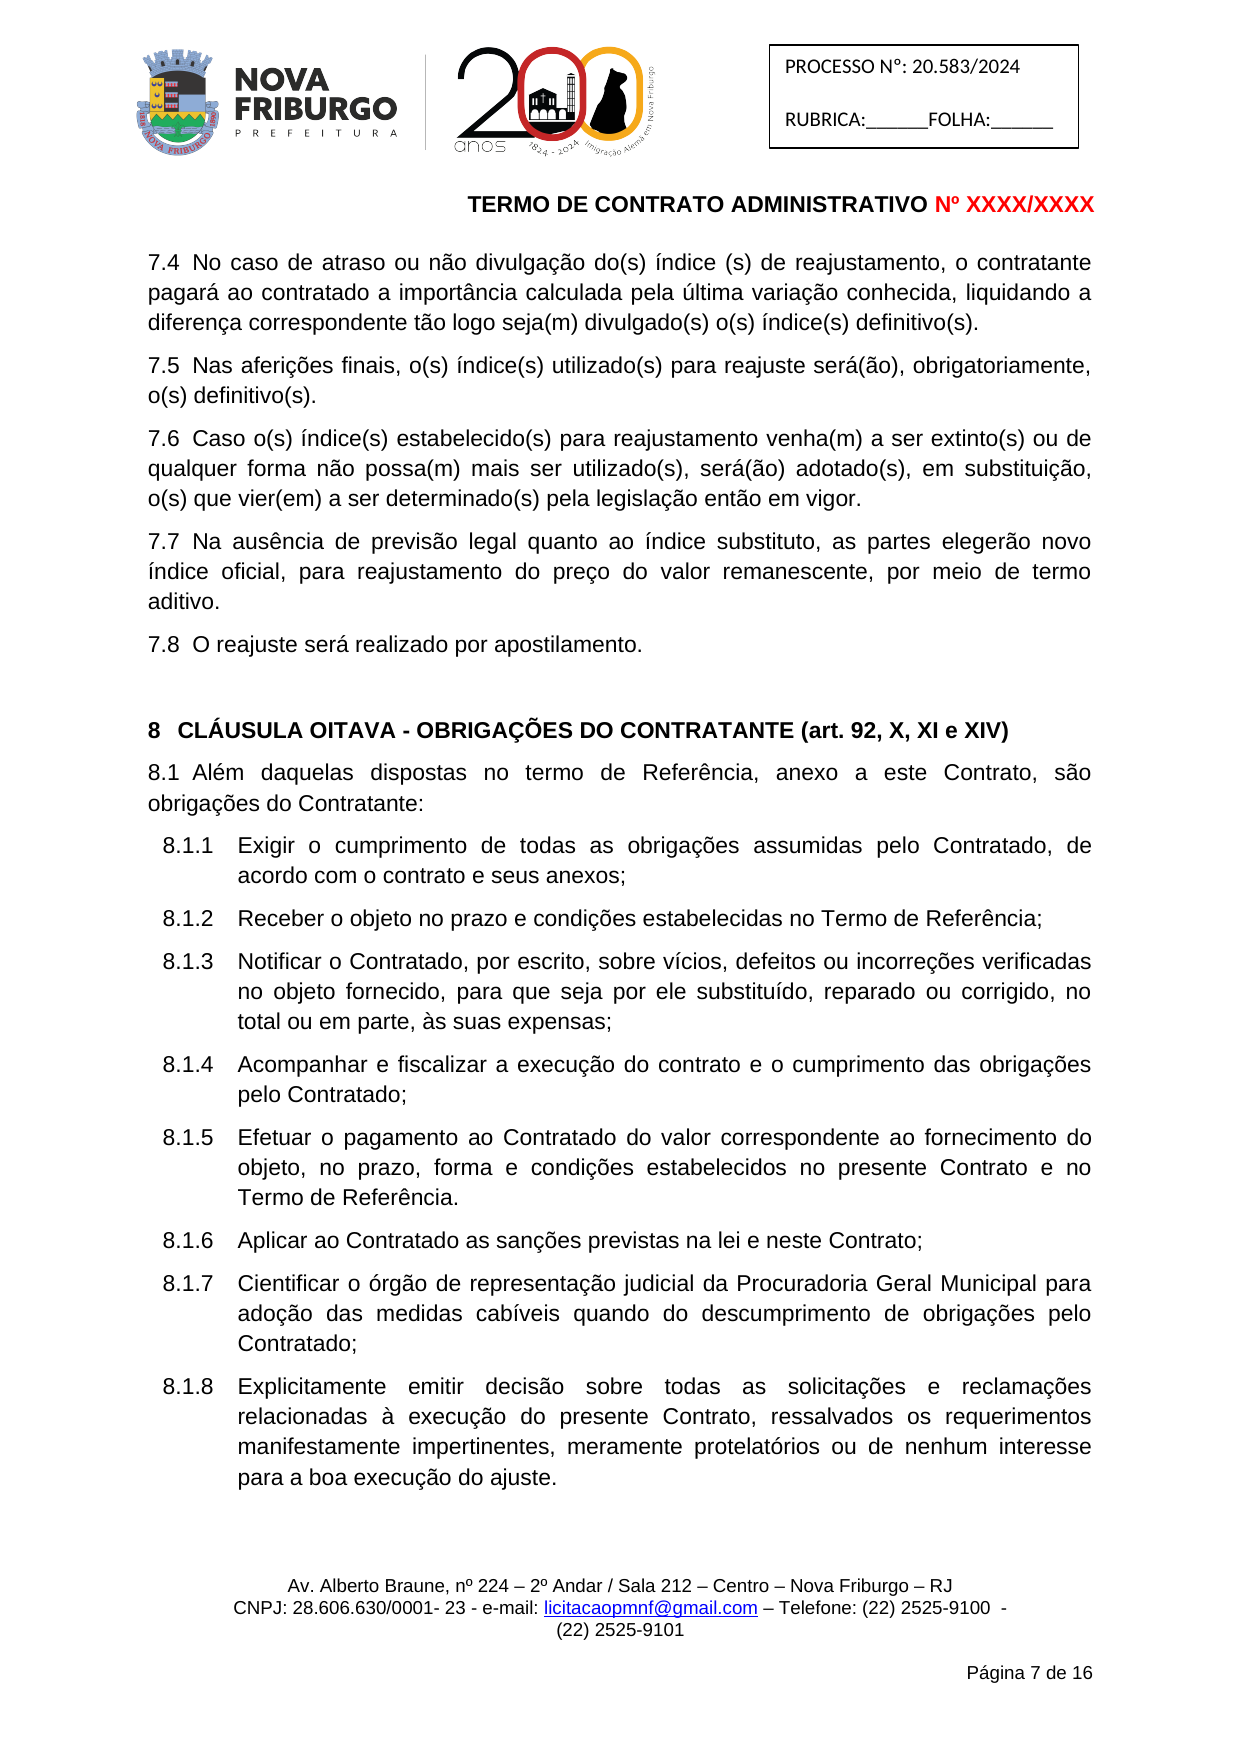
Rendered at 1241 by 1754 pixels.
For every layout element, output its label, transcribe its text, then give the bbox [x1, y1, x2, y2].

list No caso de atraso ou não divulgação do(s) índice (s) de reajustamento, o contratante pagará ao contratado a importância calculada pela última variação conhecida, liquidando a diferença correspondente tão logo seja(m) divulgado(s) o(s) índice(s) definitivo(s). [148, 249, 1092, 336]
list Notificar o Contratado, por escrito, sobre vícios, defeitos ou incorreções verificadas no objeto fornecido, para que seja por ele substituído, reparado ou corrigido, no total ou em parte, às suas expensas; [162, 948, 1092, 1034]
list Exigir o cumprimento de todas as obrigações assumidas pelo Contratado, de acordo com o contrato e seus anexos; [162, 832, 1092, 889]
list Caso o(s) índice(s) estabelecido(s) para reajustamento venha(m) a ser extinto(s) ou de qualquer forma não possa(m) mais ser utilizado(s), será(ão) adotado(s), em substituição, o(s) que vier(em) a ser determinado(s) pela legislação então em vigor. [148, 425, 1092, 512]
list Efetuar o pagamento ao Contratado do valor correspondente ao fornecimento do objeto, no prazo, forma e condições estabelecidos no presente Contrato e no Termo de Referência. [162, 1124, 1092, 1211]
list Aplicar ao Contratado as sanções previstas na lei e neste Contrato; [162, 1227, 1092, 1253]
list Receber o objeto no prazo e condições estabelecidas no Termo de Referência; [162, 905, 1092, 931]
list O reajuste será realizado por apostilamento. [148, 631, 1092, 657]
list Além daquelas dispostas no termo de Referência, anexo a este Contrato, são obrigações do Contratante: [148, 759, 1092, 816]
list Explicitamente emitir decisão sobre todas as solicitações e reclamações relacionadas à execução do presente Contrato, ressalvados os requerimentos manifestamente impertinentes, meramente protelatórios ou de nenhum interesse para a boa execução do ajuste. [162, 1373, 1092, 1490]
list CLÁUSULA OITAVA - OBRIGAÇÕES DO CONTRATANTE (art. 92, X, XI e XIV) [148, 717, 1092, 743]
picture [109, 14, 687, 185]
list Nas aferições finais, o(s) índice(s) utilizado(s) para reajuste será(ão), obrigatoriamente, o(s) definitivo(s). [148, 352, 1092, 408]
list Cientificar o órgão de representação judicial da Procuradoria Geral Municipal para adoção das medidas cabíveis quando do descumprimento de obrigações pelo Contratado; [162, 1270, 1092, 1356]
list Na ausência de previsão legal quanto ao índice substituto, as partes elegerão novo índice oficial, para reajustamento do preço do valor remanescente, por meio de termo aditivo. [148, 528, 1092, 615]
list Acompanhar e fiscalizar a execução do contrato e o cumprimento das obrigações pelo Contratado; [162, 1051, 1092, 1107]
